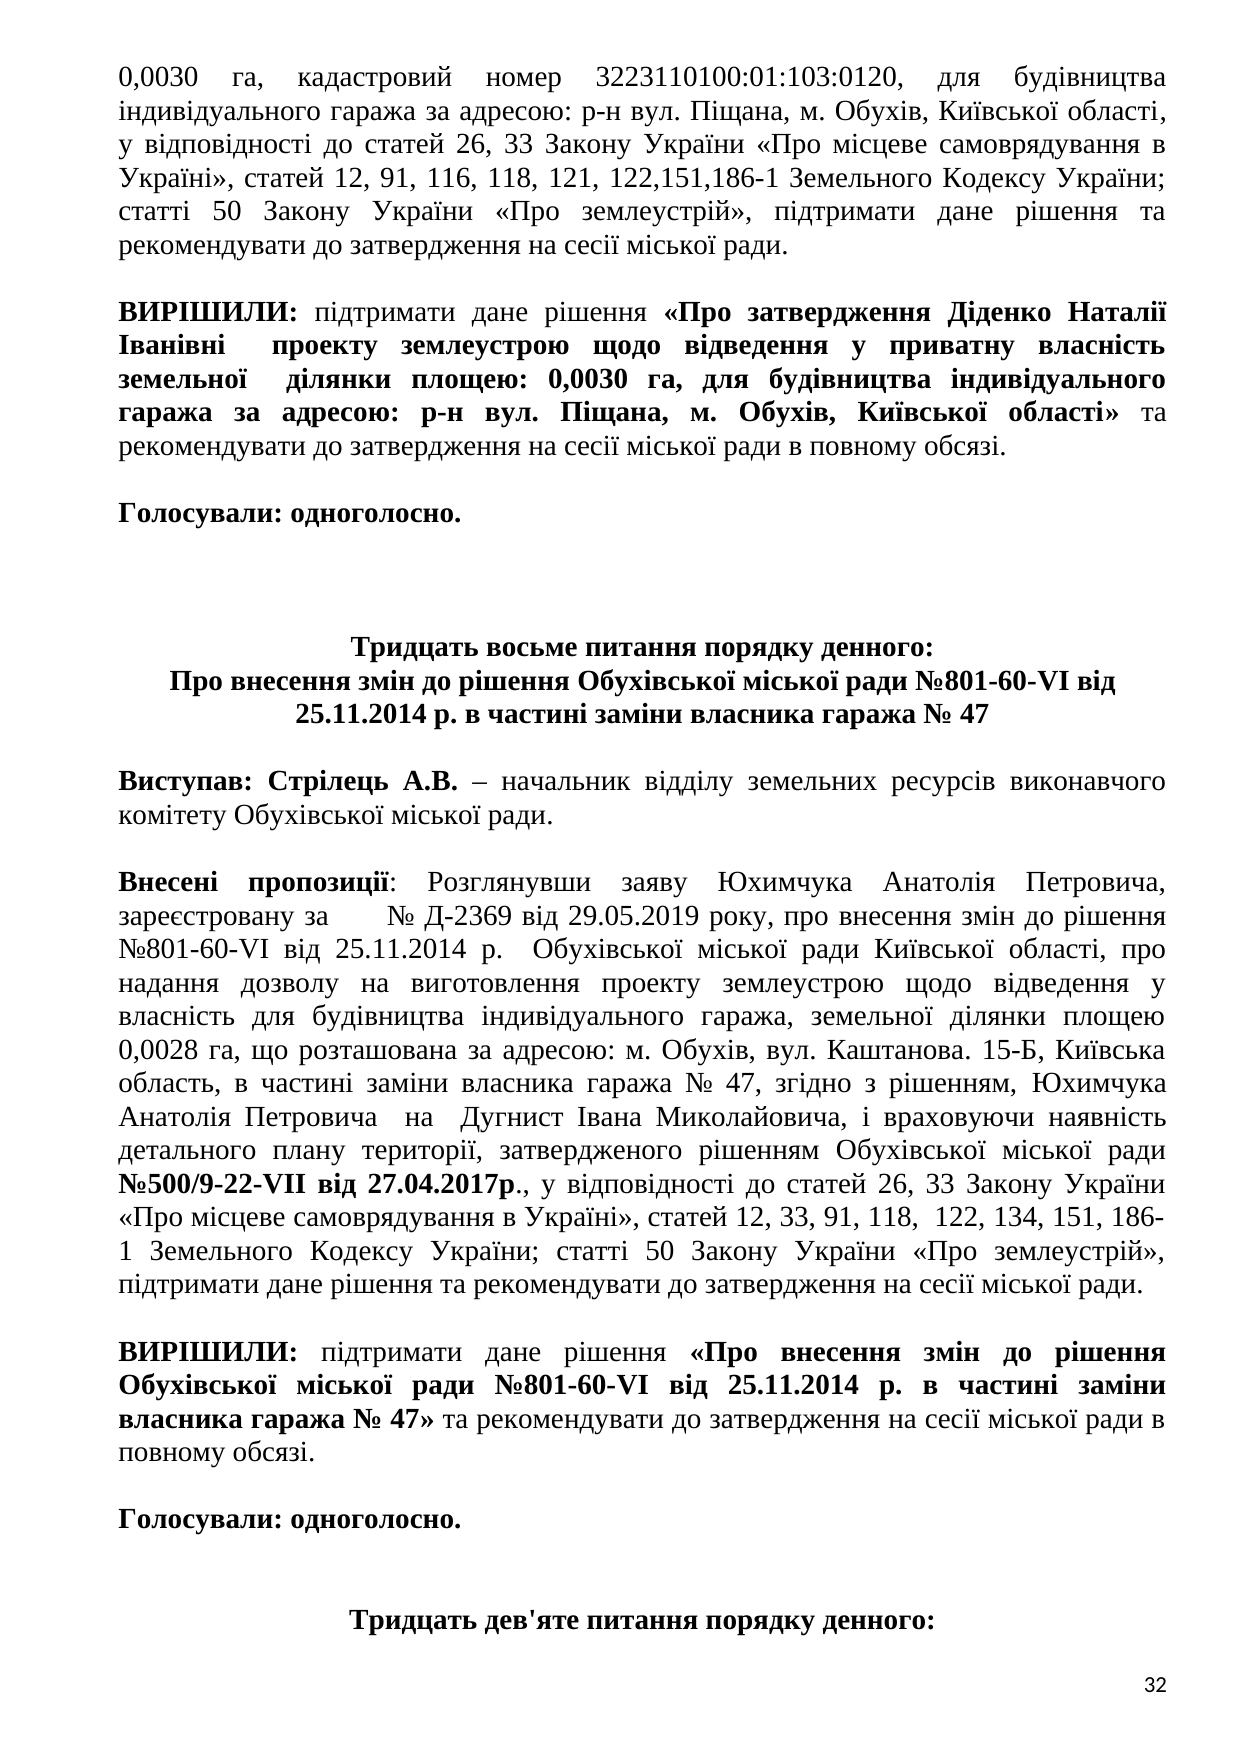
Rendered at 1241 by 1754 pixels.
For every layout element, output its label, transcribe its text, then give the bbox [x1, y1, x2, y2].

text ВИРІШИЛИ: підтримати дане рішення «Про затвердження Діденко Наталії Іванівні проекту землеустрою щодо відведення у приватну власність земельної ділянки площею: 0,0030 га, для будівництва індивідуального гаража за адресою: р-н вул. Піщана, м. Обухів, Київської області» та рекомендувати до затвердження на сесії міської ради в повному обсязі. [118, 294, 1167, 462]
list Внесені пропозиції: Розглянувши заяву Юхимчука Анатолія Петровича, зареєстровану за № Д-2369 від 29.05.2019 року, про внесення змін до рішення №801-60-VI від 25.11.2014 р. Обухівської міської ради Київської області, про надання дозволу на виготовлення проекту землеустрою щодо відведення у власність для будівництва індивідуального гаража, земельної ділянки площею 0,0028 га, що розташована за адресою: м. Обухів, вул. Каштанова. 15-Б, Київська область, в частині заміни власника гаража № 47, згідно з рішенням, Юхимчука Анатолія Петровича на Дугнист Івана Миколайовича, і враховуючи наявність детального плану території, затвердженого рішенням Обухівської міської ради №500/9-22-VII від 27.04.2017р., у відповідності до статей 26, 33 Закону України «Про місцеве самоврядування в Україні», статей 12, 33, 91, 118, 122, 134, 151, 186-1 Земельного Кодексу України; статті 50 Закону України «Про землеустрій», підтримати дане рішення та рекомендувати до затвердження на сесії міської ради. [118, 864, 1167, 1300]
text Тридцать восьме питання порядку денного: [118, 629, 1167, 663]
text Виступав: Стрілець А.В. – начальник відділу земельних ресурсів виконавчого комітету Обухівської міської ради. [118, 763, 1167, 831]
text Тридцать дев'яте питання порядку денного: [118, 1602, 1167, 1636]
text Про внесення змін до рішення Обухівської міської ради №801-60-VI від 25.11.2014 р. в частині заміни власника гаража № 47 [118, 663, 1167, 730]
text Голосували: одноголосно. [118, 1501, 1167, 1535]
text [118, 59, 1167, 260]
text Голосували: одноголосно. [118, 495, 1167, 529]
text ВИРІШИЛИ: підтримати дане рішення «Про внесення змін до рішення Обухівської міської ради №801-60-VI від 25.11.2014 р. в частині заміни власника гаража № 47» та рекомендувати до затвердження на сесії міської ради в повному обсязі. [118, 1334, 1167, 1468]
